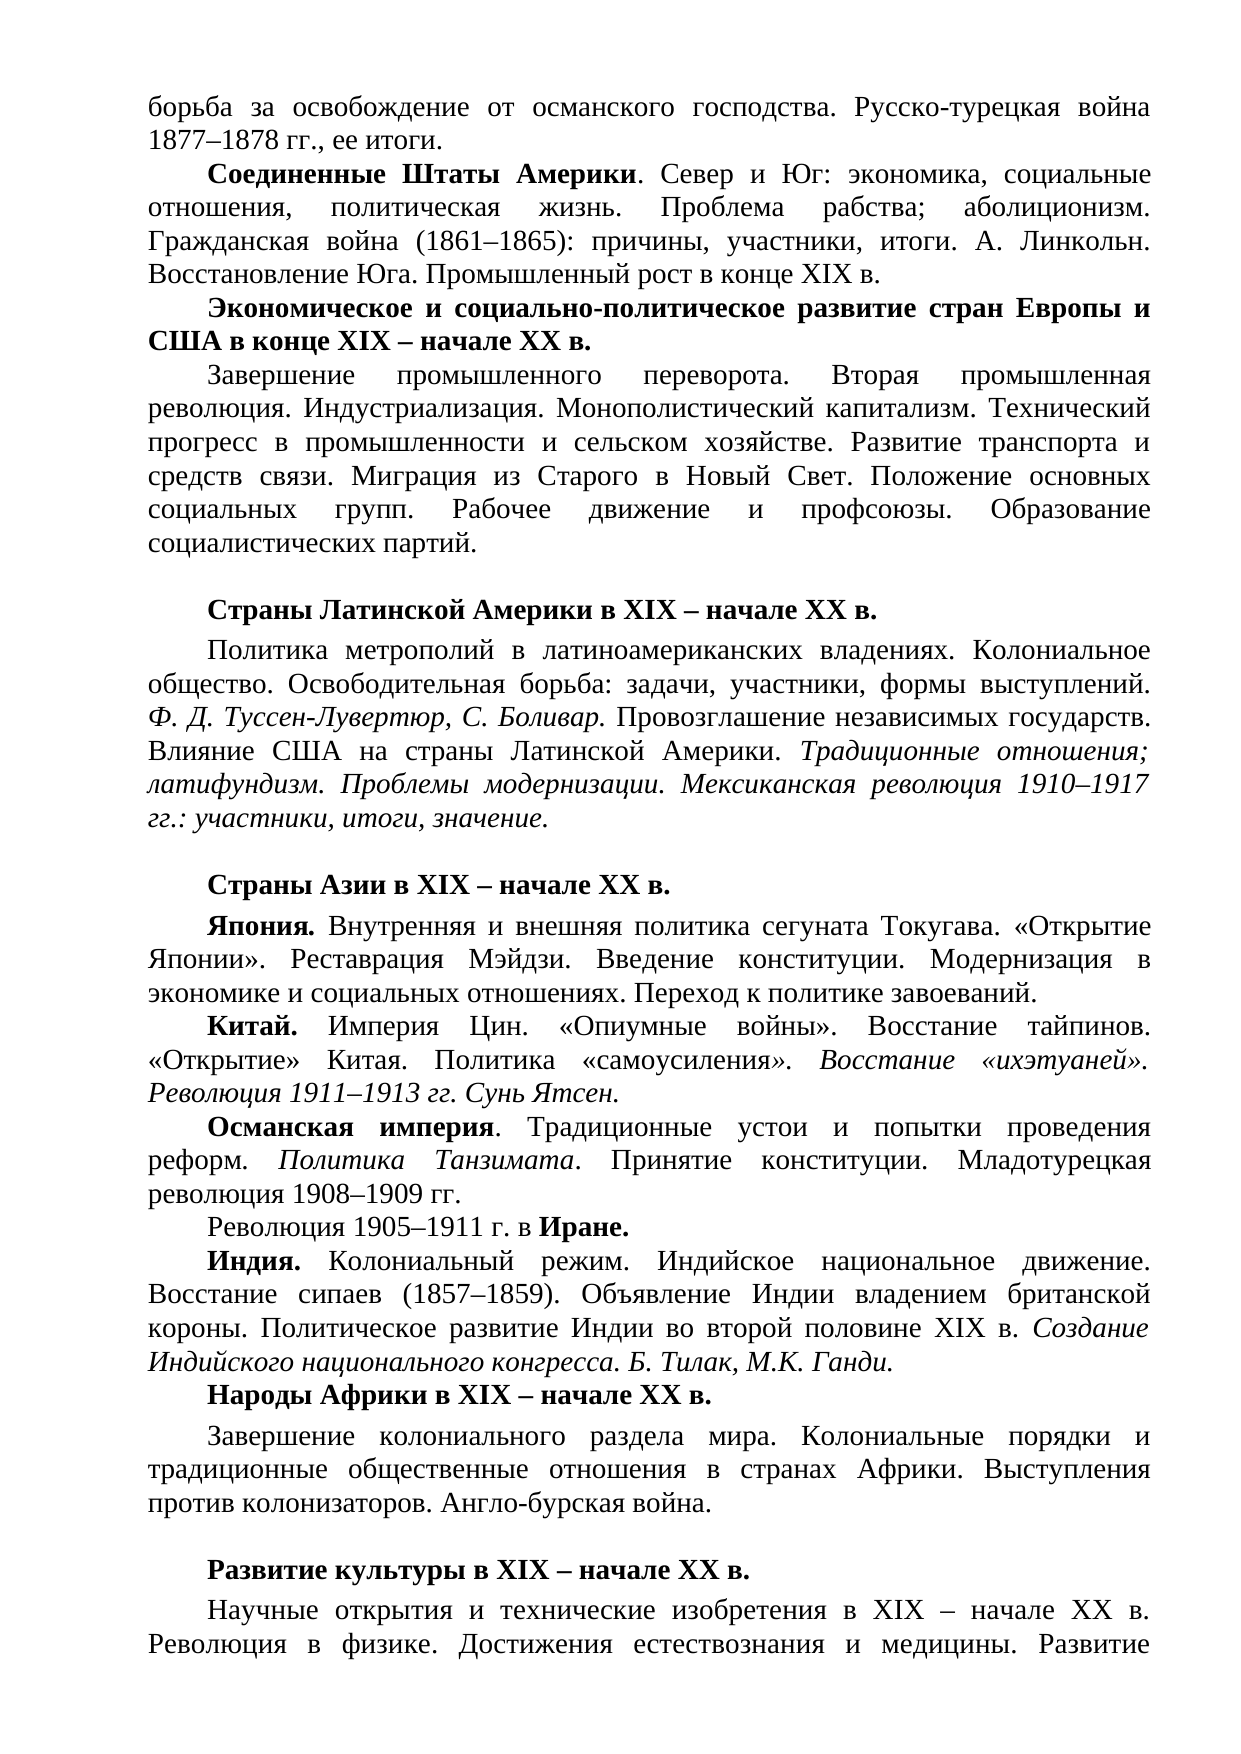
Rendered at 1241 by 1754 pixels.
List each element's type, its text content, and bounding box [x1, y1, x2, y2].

text Османская империя. Традиционные устои и попытки проведения реформ. Политика Танзимата. Принятие конституции. Младотурецкая революция 1908–1909 гг. [148, 1109, 1152, 1209]
text Политика метрополий в латиноамериканских владениях. Колониальное общество. Освободительная борьба: задачи, участники, формы выступлений. Ф. Д. Туссен-Лувертюр, С. Боливар. Провозглашение независимых государств. Влияние США на страны Латинской Америки. Традиционные отношения; латифундизм. Проблемы модернизации. Мексиканская революция 1910–1917 гг.: участники, итоги, значение. [148, 632, 1152, 833]
text Развитие культуры в XIX – начале ХХ в. [148, 1552, 1152, 1592]
text Индия. Колониальный режим. Индийское национальное движение. Восстание сипаев (1857–1859). Объявление Индии владением британской короны. Политическое развитие Индии во второй половине XIX в. Создание Индийского национального конгресса. Б. Тилак, М.К. Ганди. [148, 1243, 1152, 1377]
text Завершение колониального раздела мира. Колониальные порядки и традиционные общественные отношения в странах Африки. Выступления против колонизаторов. Англо-бурская война. [148, 1418, 1152, 1518]
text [148, 89, 1152, 156]
text Народы Африки в ХIХ – начале ХХ в. [148, 1377, 1152, 1418]
text Япония. Внутренняя и внешняя политика сегуната Токугава. «Открытие Японии». Реставрация Мэйдзи. Введение конституции. Модернизация в экономике и социальных отношениях. Переход к политике завоеваний. [148, 908, 1152, 1008]
text Страны Латинской Америки в XIX – начале ХХ в. [148, 592, 1152, 632]
text Китай. Империя Цин. «Опиумные войны». Восстание тайпинов. «Открытие» Китая. Политика «самоусиления». Восстание «ихэтуаней». Революция 1911–1913 гг. Сунь Ятсен. [148, 1008, 1152, 1109]
text Экономическое и социально-политическое развитие стран Европы и США в конце XIX – начале ХХ в. [148, 290, 1152, 357]
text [148, 1592, 1152, 1659]
text Страны Азии в ХIХ – начале ХХ в. [148, 867, 1152, 908]
text Революция 1905–1911 г. в Иране. [148, 1209, 1152, 1243]
text Соединенные Штаты Америки. Север и Юг: экономика, социальные отношения, политическая жизнь. Проблема рабства; аболиционизм. Гражданская война (1861–1865): причины, участники, итоги. А. Линкольн. Восстановление Юга. Промышленный рост в конце XIX в. [148, 156, 1152, 290]
text Завершение промышленного переворота. Вторая промышленная революция. Индустриализация. Монополистический капитализм. Технический прогресс в промышленности и сельском хозяйстве. Развитие транспорта и средств связи. Миграция из Старого в Новый Свет. Положение основных социальных групп. Рабочее движение и профсоюзы. Образование социалистических партий. [148, 357, 1152, 558]
